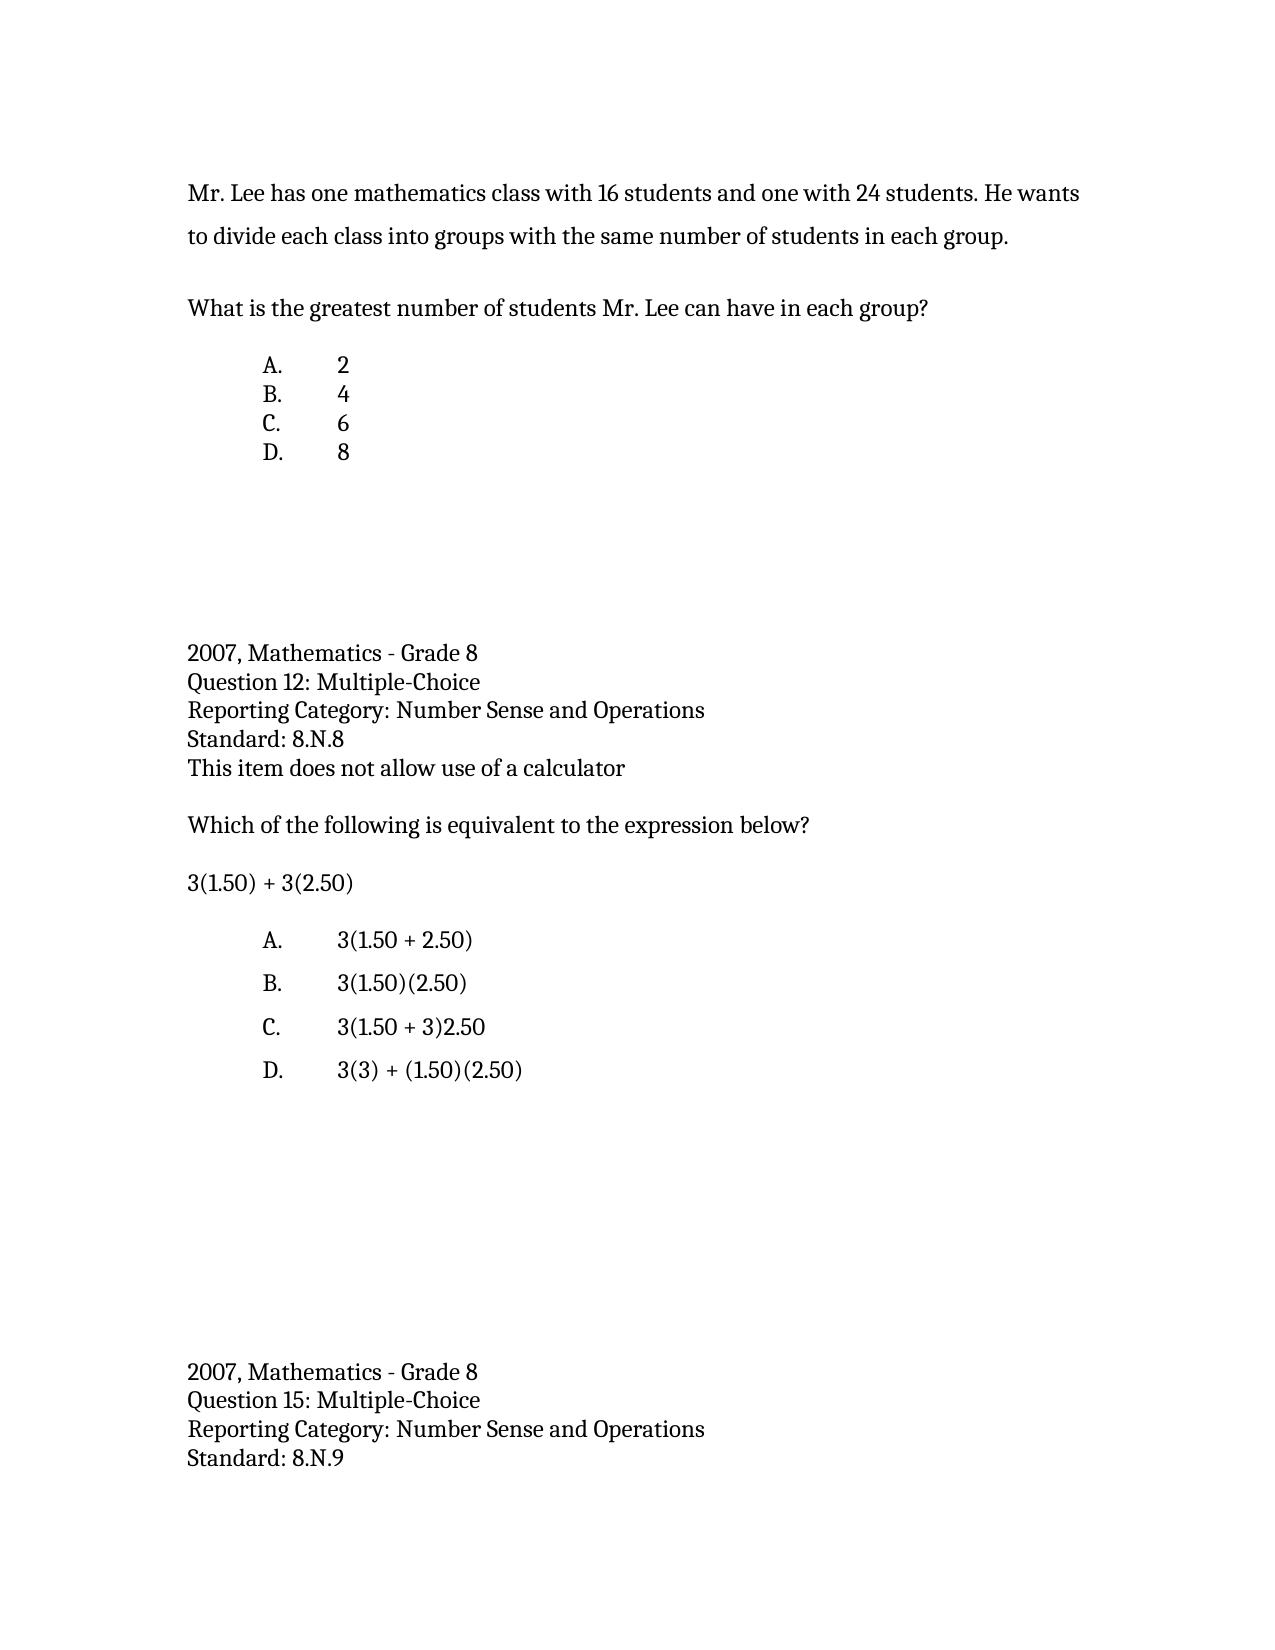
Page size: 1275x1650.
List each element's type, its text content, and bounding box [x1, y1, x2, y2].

text This item does not allow use of a calculator [187, 754, 1087, 782]
text B. 3(1.50)(2.50) [187, 969, 1087, 998]
text Question 15: Multiple-Choice [187, 1386, 1087, 1415]
text A. 3(1.50 + 2.50) [187, 926, 1087, 955]
text Which of the following is equivalent to the expression below? [187, 811, 1087, 840]
text A. 2 [187, 351, 1087, 380]
text D. 3(3) + (1.50)(2.50) [187, 1056, 1087, 1084]
text Standard: 8.N.9 [187, 1444, 1087, 1472]
text D. 8 [187, 437, 1087, 466]
text C. 3(1.50 + 3)2.50 [187, 1012, 1087, 1041]
text Standard: 8.N.8 [187, 725, 1087, 754]
text What is the greatest number of students Mr. Lee can have in each group? [187, 294, 1087, 322]
text B. 4 [187, 380, 1087, 409]
text Reporting Category: Number Sense and Operations [187, 696, 1087, 725]
text 2007, Mathematics - Grade 8 [187, 639, 1087, 667]
text Reporting Category: Number Sense and Operations [187, 1415, 1087, 1444]
text Question 12: Multiple-Choice [187, 667, 1087, 696]
text C. 6 [187, 409, 1087, 437]
text 2007, Mathematics - Grade 8 [187, 1357, 1087, 1386]
text Mr. Lee has one mathematics class with 16 students and one with 24 students. He wants to divide each class into groups with the same number of students in each group. [187, 179, 1087, 251]
text 3(1.50) + 3(2.50) [187, 869, 1087, 897]
